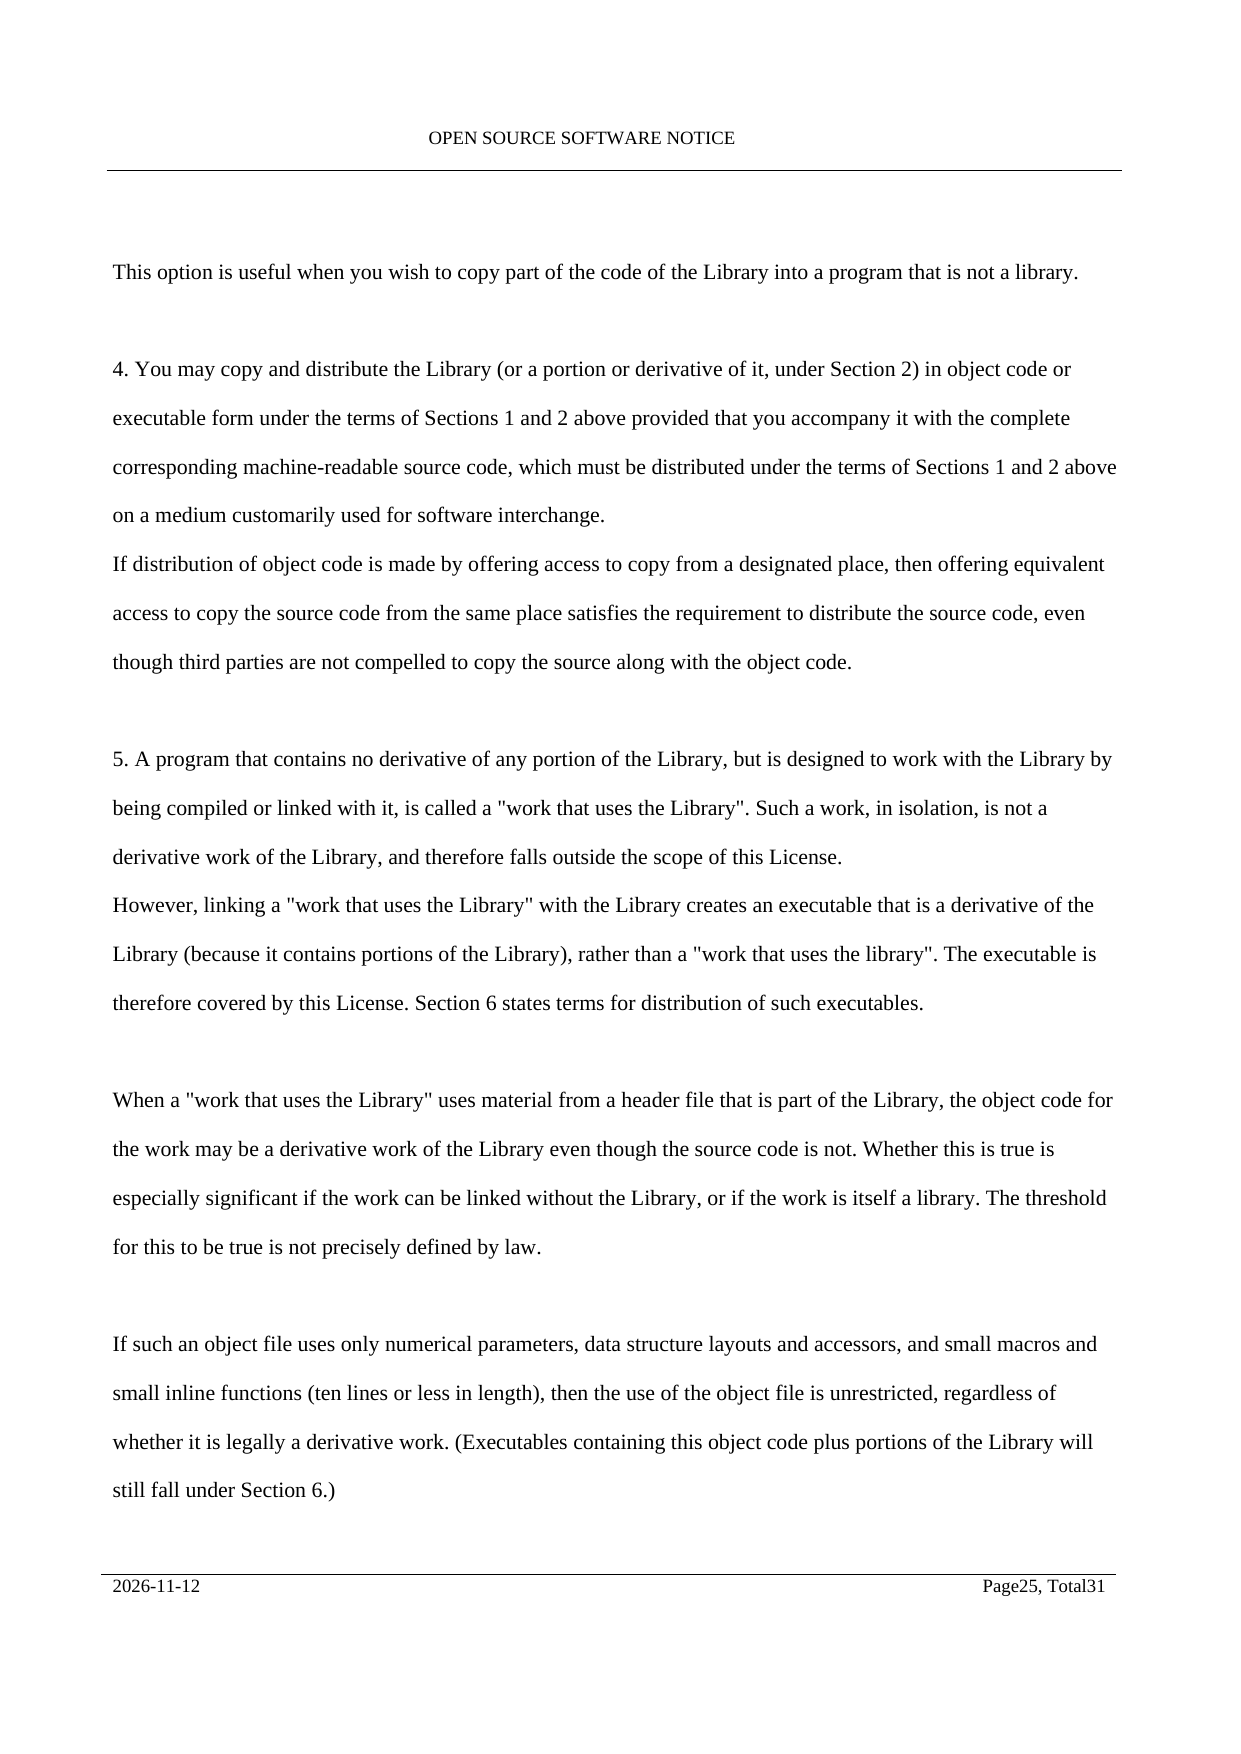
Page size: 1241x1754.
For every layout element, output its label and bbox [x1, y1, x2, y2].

text [112, 206, 1128, 1506]
